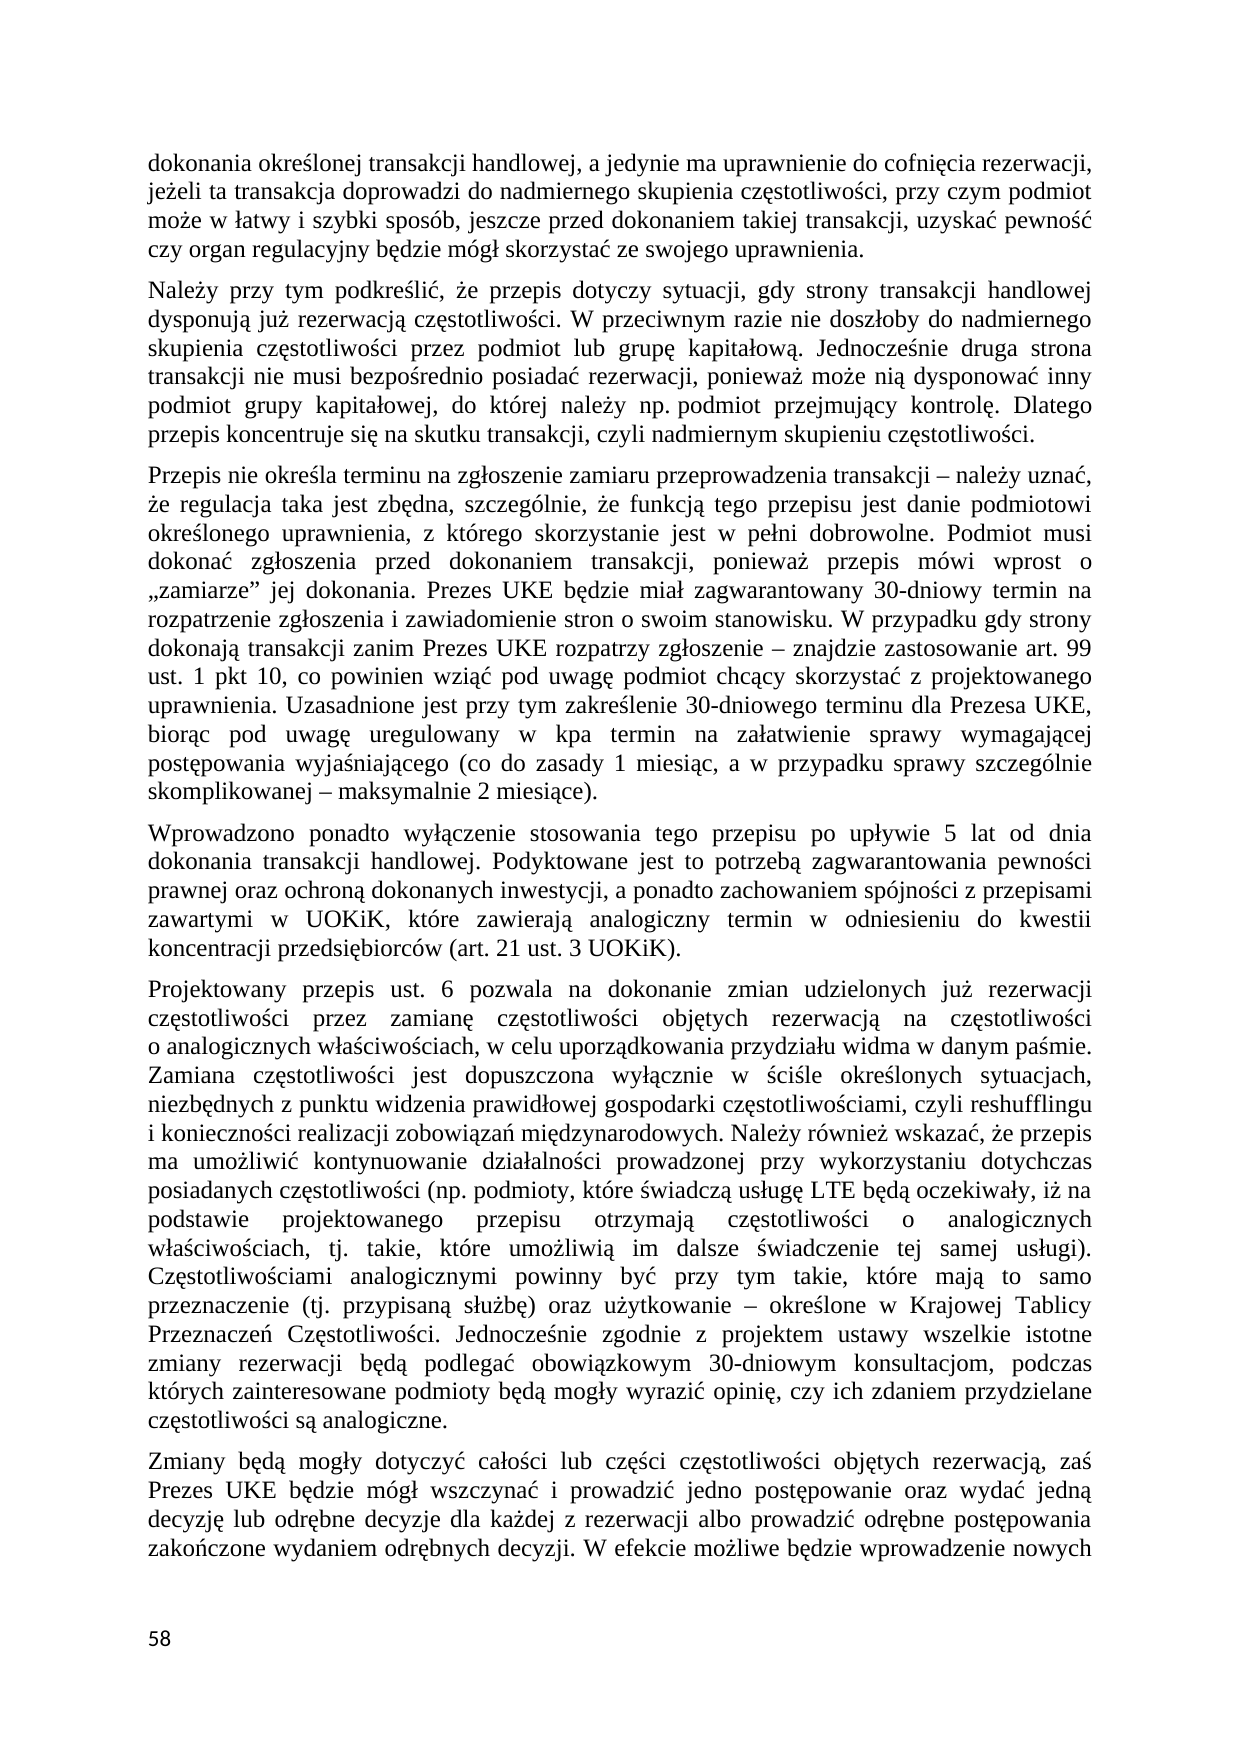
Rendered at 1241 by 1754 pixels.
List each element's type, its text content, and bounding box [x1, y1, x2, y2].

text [148, 148, 1093, 263]
text Wprowadzono ponadto wyłączenie stosowania tego przepisu po upływie 5 lat od dnia dokonania transakcji handlowej. Podyktowane jest to potrzebą zagwarantowania pewności prawnej oraz ochroną dokonanych inwestycji, a ponadto zachowaniem spójności z przepisami zawartymi w UOKiK, które zawierają analogiczny termin w odniesieniu do kwestii koncentracji przedsiębiorców (art. 21 ust. 3 UOKiK). [148, 818, 1093, 961]
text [148, 1446, 1093, 1561]
text Przepis nie określa terminu na zgłoszenie zamiaru przeprowadzenia transakcji – należy uznać, że regulacja taka jest zbędna, szczególnie, że funkcją tego przepisu jest danie podmiotowi określonego uprawnienia, z którego skorzystanie jest w pełni dobrowolne. Podmiot musi dokonać zgłoszenia przed dokonaniem transakcji, ponieważ przepis mówi wprost o „zamiarze” jej dokonania. Prezes UKE będzie miał zagwarantowany 30-dniowy termin na rozpatrzenie zgłoszenia i zawiadomienie stron o swoim stanowisku. W przypadku gdy strony dokonają transakcji zanim Prezes UKE rozpatrzy zgłoszenie – znajdzie zastosowanie art. 99 ust. 1 pkt 10, co powinien wziąć pod uwagę podmiot chcący skorzystać z projektowanego uprawnienia. Uzasadnione jest przy tym zakreślenie 30-dniowego terminu dla Prezesa UKE, biorąc pod uwagę uregulowany w kpa termin na załatwienie sprawy wymagającej postępowania wyjaśniającego (co do zasady 1 miesiąc, a w przypadku sprawy szczególnie skomplikowanej – maksymalnie 2 miesiące). [148, 460, 1093, 805]
text Należy przy tym podkreślić, że przepis dotyczy sytuacji, gdy strony transakcji handlowej dysponują już rezerwacją częstotliwości. W przeciwnym razie nie doszłoby do nadmiernego skupienia częstotliwości przez podmiot lub grupę kapitałową. Jednocześnie druga strona transakcji nie musi bezpośrednio posiadać rezerwacji, ponieważ może nią dysponować inny podmiot grupy kapitałowej, do której należy np. podmiot przejmujący kontrolę. Dlatego przepis koncentruje się na skutku transakcji, czyli nadmiernym skupieniu częstotliwości. [148, 275, 1093, 448]
text Projektowany przepis ust. 6 pozwala na dokonanie zmian udzielonych już rezerwacji częstotliwości przez zamianę częstotliwości objętych rezerwacją na częstotliwości o analogicznych właściwościach, w celu uporządkowania przydziału widma w danym paśmie. Zamiana częstotliwości jest dopuszczona wyłącznie w ściśle określonych sytuacjach, niezbędnych z punktu widzenia prawidłowej gospodarki częstotliwościami, czyli reshufflingu i konieczności realizacji zobowiązań międzynarodowych. Należy również wskazać, że przepis ma umożliwić kontynuowanie działalności prowadzonej przy wykorzystaniu dotychczas posiadanych częstotliwości (np. podmioty, które świadczą usługę LTE będą oczekiwały, iż na podstawie projektowanego przepisu otrzymają częstotliwości o analogicznych właściwościach, tj. takie, które umożliwią im dalsze świadczenie tej samej usługi). Częstotliwościami analogicznymi powinny być przy tym takie, które mają to samo przeznaczenie (tj. przypisaną służbę) oraz użytkowanie – określone w Krajowej Tablicy Przeznaczeń Częstotliwości. Jednocześnie zgodnie z projektem ustawy wszelkie istotne zmiany rezerwacji będą podlegać obowiązkowym 30-dniowym konsultacjom, podczas których zainteresowane podmioty będą mogły wyrazić opinię, czy ich zdaniem przydzielane częstotliwości są analogiczne. [148, 974, 1093, 1434]
